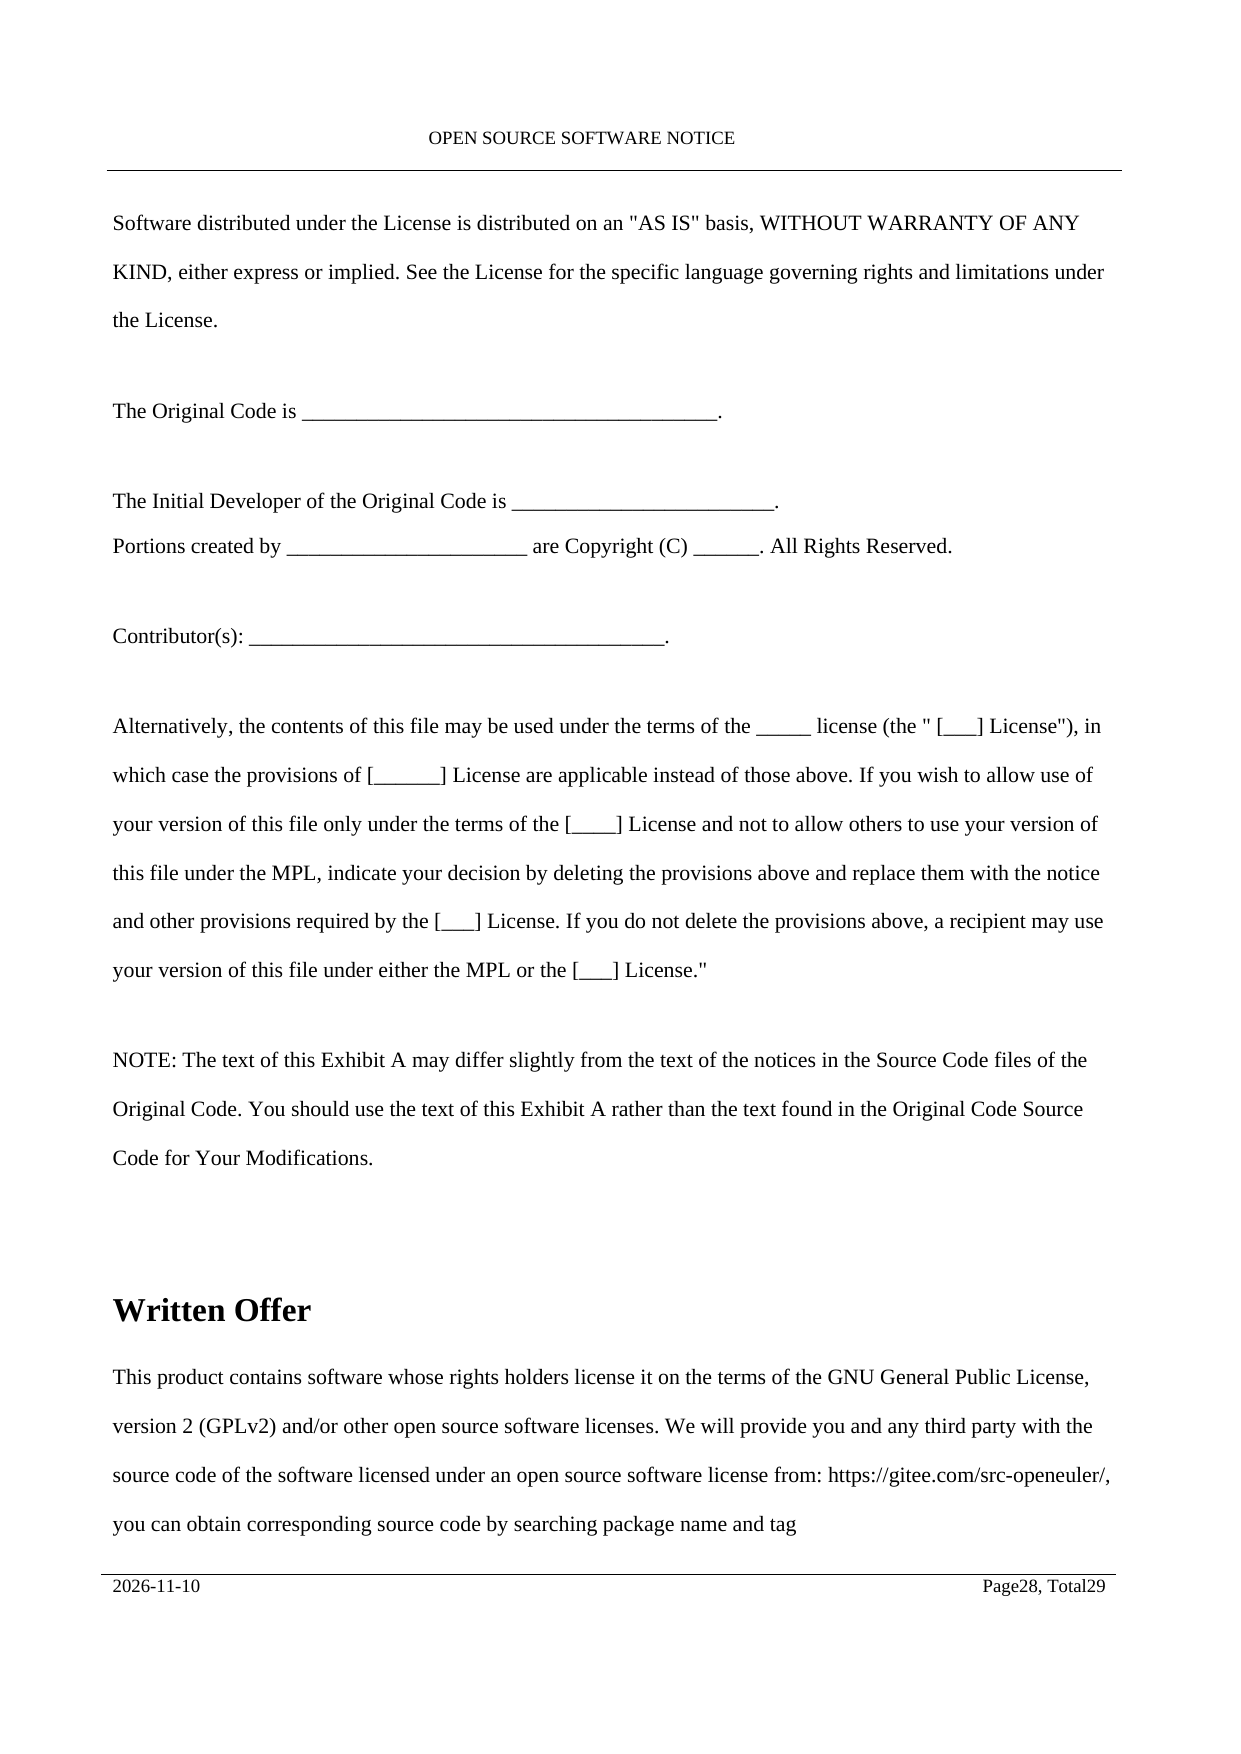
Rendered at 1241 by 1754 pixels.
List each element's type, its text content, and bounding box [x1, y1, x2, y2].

text Alternatively, the contents of this file may be used under the terms of the _____ license (the " [___] License"), in which case the provisions of [______] License are applicable instead of those above. If you wish to allow use of your version of this file only under the terms of the [____] License and not to allow others to use your version of this file under the MPL, indicate your decision by deleting the provisions above and replace them with the notice and other provisions required by the [___] License. If you do not delete the provisions above, a recipient may use your version of this file under either the MPL or the [___] License." [112, 710, 1128, 986]
text Portions created by ______________________ are Copyright (C) ______. All Rights Reserved. [112, 529, 1128, 562]
text Written Offer [112, 1277, 1128, 1342]
text Software distributed under the License is distributed on an "AS IS" basis, WITHOUT WARRANTY OF ANY KIND, either express or implied. See the License for the specific language governing rights and limitations under the License. [112, 206, 1128, 336]
text The Original Code is ______________________________________. [112, 394, 1128, 427]
text Contributor(s): ______________________________________. [112, 619, 1128, 652]
text NOTE: The text of this Exhibit A may differ slightly from the text of the notices in the Source Code files of the Original Code. You should use the text of this Exhibit A rather than the text found in the Original Code Source Code for Your Modifications. [112, 1044, 1128, 1174]
text This product contains software whose rights holders license it on the terms of the GNU General Public License, version 2 (GPLv2) and/or other open source software licenses. We will provide you and any third party with the source code of the software licensed under an open source software license from: https://gitee.com/src-openeuler/, you can obtain corresponding source code by searching package name and tag [112, 1361, 1128, 1539]
text The Initial Developer of the Original Code is ________________________. [112, 484, 1128, 517]
